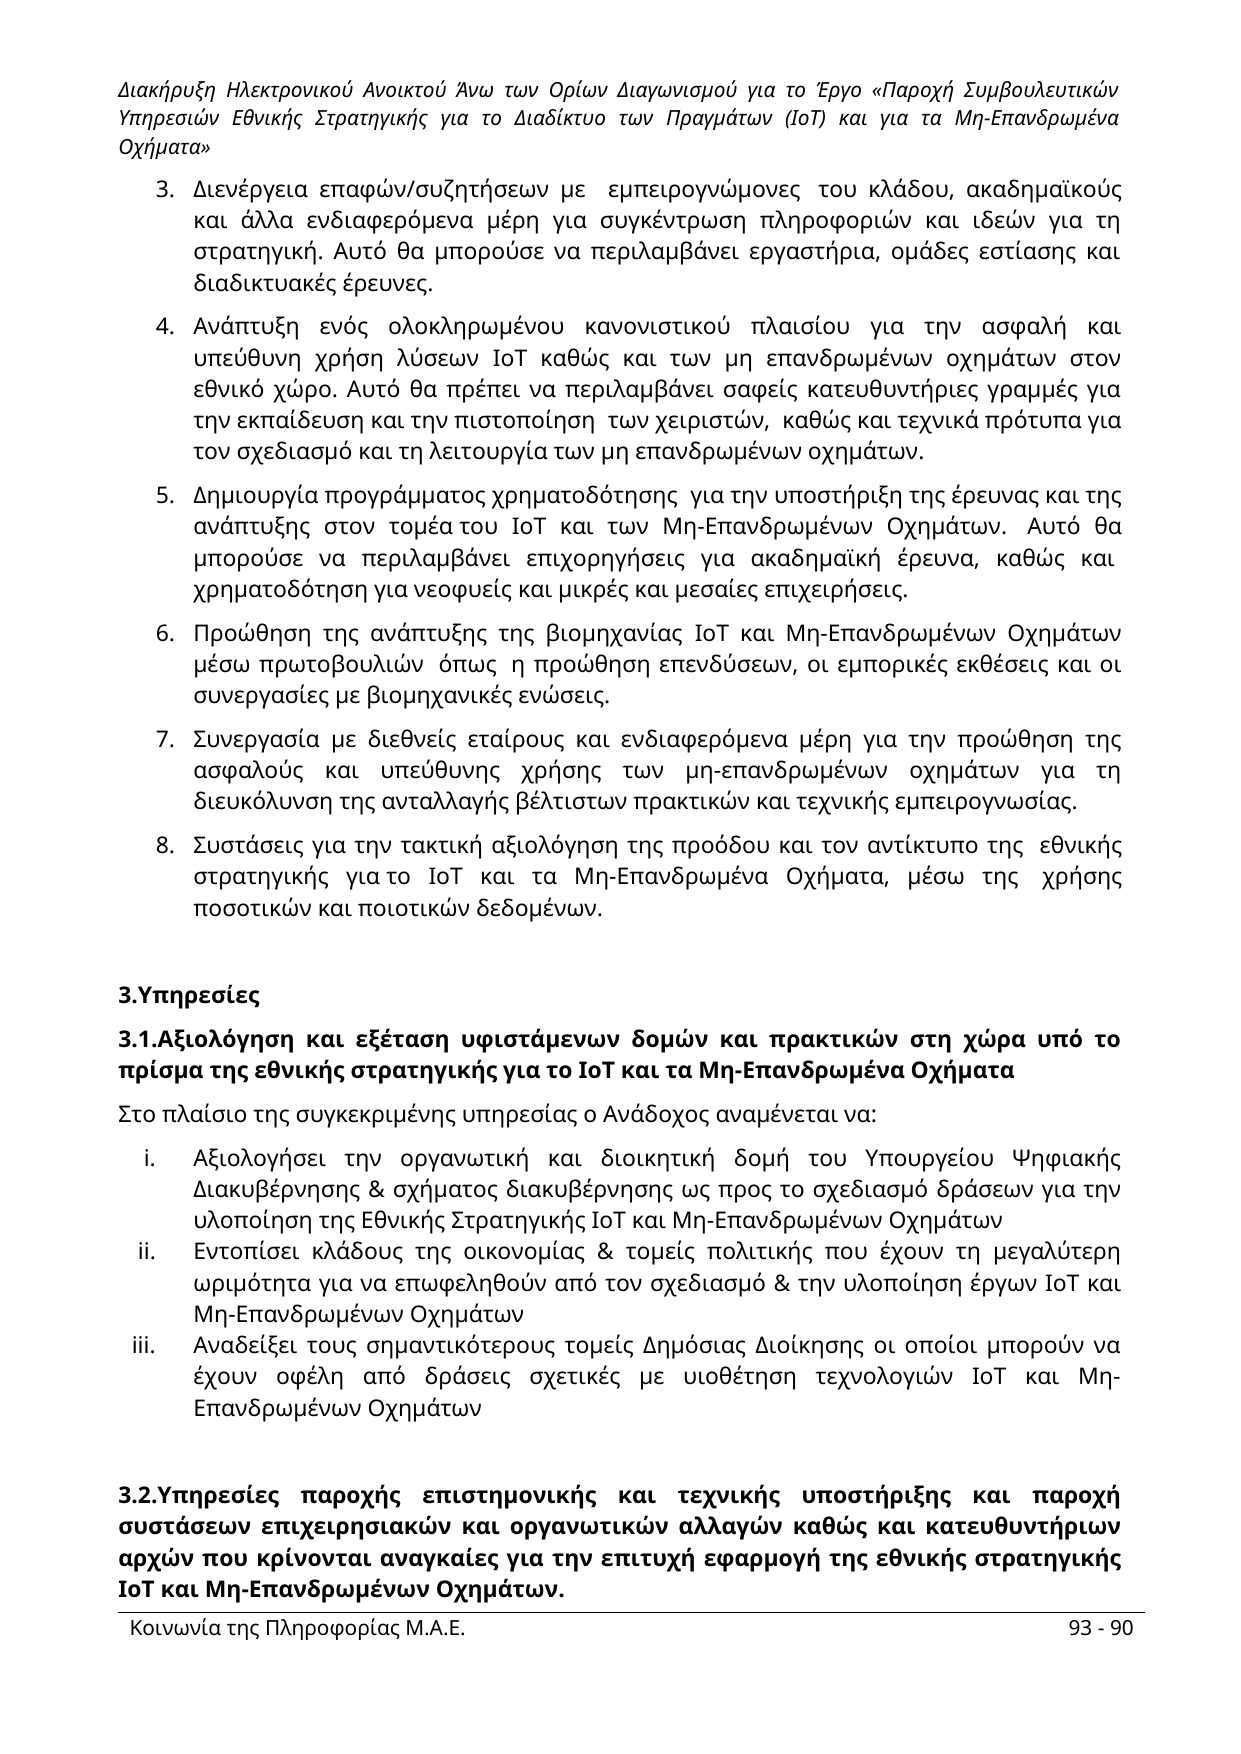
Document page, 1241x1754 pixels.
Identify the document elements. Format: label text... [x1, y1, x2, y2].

list Δημιουργία προγράμματος χρηματοδότησης για την υποστήριξη της έρευνας και της ανάπτυξης στον τομέα του IoT και των Μη-Επανδρωμένων Οχημάτων. Αυτό θα μπορούσε να περιλαμβάνει επιχορηγήσεις για ακαδημαϊκή έρευνα, καθώς και χρηματοδότηση για νεοφυείς και μικρές και μεσαίες επιχειρήσεις. [156, 479, 1122, 604]
list Διενέργεια επαφών/συζητήσεων με εμπειρογνώμονες του κλάδου, ακαδημαϊκούς και άλλα ενδιαφερόμενα μέρη για συγκέντρωση πληροφοριών και ιδεών για τη στρατηγική. Αυτό θα μπορούσε να περιλαμβάνει εργαστήρια, ομάδες εστίασης και διαδικτυακές έρευνες. [156, 173, 1122, 298]
list Προώθηση της ανάπτυξης της βιομηχανίας IoT και Μη-Επανδρωμένων Οχημάτων μέσω πρωτοβουλιών όπως η προώθηση επενδύσεων, οι εμπορικές εκθέσεις και οι συνεργασίες με βιομηχανικές ενώσεις. [156, 617, 1122, 710]
text 3.2.Υπηρεσίες παροχής επιστημονικής και τεχνικής υποστήριξης και παροχή συστάσεων επιχειρησιακών και οργανωτικών αλλαγών καθώς και κατευθυντήριων αρχών που κρίνονται αναγκαίες για την επιτυχή εφαρμογή της εθνικής στρατηγικής IoT και Μη-Επανδρωμένων Οχημάτων. [118, 1479, 1122, 1604]
list Αξιολογήσει την οργανωτική και διοικητική δομή του Υπουργείου Ψηφιακής Διακυβέρνησης & σχήματος διακυβέρνησης ως προς το σχεδιασμό δράσεων για την υλοποίηση της Εθνικής Στρατηγικής IoT και Μη-Επανδρωμένων Οχημάτων [156, 1142, 1122, 1235]
list Εντοπίσει κλάδους της οικονομίας & τομείς πολιτικής που έχουν τη μεγαλύτερη ωριμότητα για να επωφεληθούν από τον σχεδιασμό & την υλοποίηση έργων IoT και Μη-Επανδρωμένων Οχημάτων [156, 1235, 1122, 1329]
list Συνεργασία με διεθνείς εταίρους και ενδιαφερόμενα μέρη για την προώθηση της ασφαλούς και υπεύθυνης χρήσης των μη-επανδρωμένων οχημάτων για τη διευκόλυνση της ανταλλαγής βέλτιστων πρακτικών και τεχνικής εμπειρογνωσίας. [156, 723, 1122, 817]
list Συστάσεις για την τακτική αξιολόγηση της προόδου και τον αντίκτυπο της εθνικής στρατηγικής για το IoT και τα Μη-Επανδρωμένα Οχήματα, μέσω της χρήσης ποσοτικών και ποιοτικών δεδομένων. [156, 829, 1122, 923]
text 3.Υπηρεσίες [118, 979, 1122, 1010]
list Αναδείξει τους σημαντικότερους τομείς Δημόσιας Διοίκησης οι οποίοι μπορούν να έχουν οφέλη από δράσεις σχετικές με υιοθέτηση τεχνολογιών IoT και Μη-Επανδρωμένων Οχημάτων [156, 1329, 1122, 1423]
text 3.1.Αξιολόγηση και εξέταση υφιστάμενων δομών και πρακτικών στη χώρα υπό το πρίσμα της εθνικής στρατηγικής για το IoT και τα Μη-Επανδρωμένα Οχήματα [118, 1023, 1122, 1085]
list Ανάπτυξη ενός ολοκληρωμένου κανονιστικού πλαισίου για την ασφαλή και υπεύθυνη χρήση λύσεων IoT καθώς και των μη επανδρωμένων οχημάτων στον εθνικό χώρο. Αυτό θα πρέπει να περιλαμβάνει σαφείς κατευθυντήριες γραμμές για την εκπαίδευση και την πιστοποίηση των χειριστών, καθώς και τεχνικά πρότυπα για τον σχεδιασμό και τη λειτουργία των μη επανδρωμένων οχημάτων. [156, 310, 1122, 467]
text Στο πλαίσιο της συγκεκριμένης υπηρεσίας ο Ανάδοχος αναμένεται να: [118, 1098, 1122, 1129]
